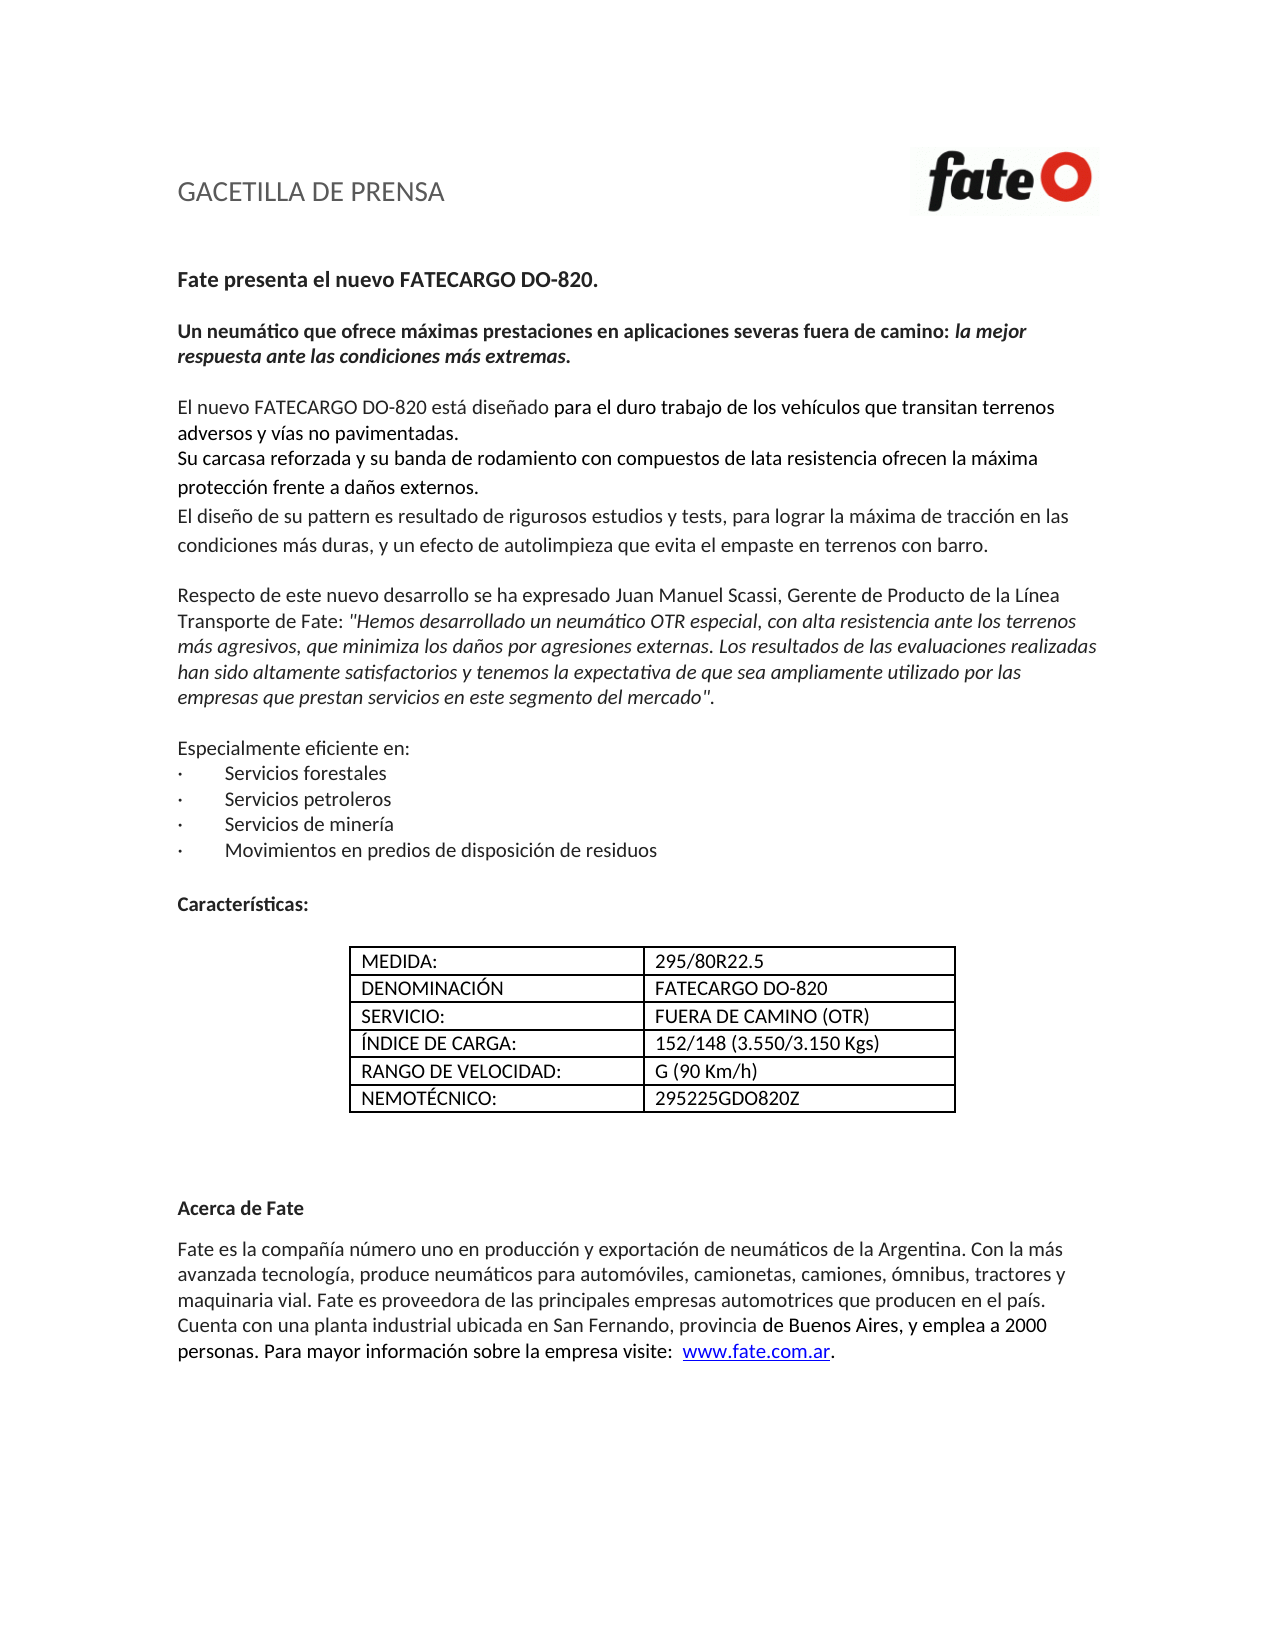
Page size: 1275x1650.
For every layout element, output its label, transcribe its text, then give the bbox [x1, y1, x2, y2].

text Un neumático que ofrece máximas prestaciones en aplicaciones severas fuera de camino: la mejor respuesta ante las condiciones más extremas. [177, 318, 1107, 369]
text Su carcasa reforzada y su banda de rodamiento con compuestos de lata resistencia ofrecen la máxima protección frente a daños externos. El diseño de su pattern es resultado de rigurosos estudios y tests, para lograr la máxima de tracción en las condiciones más duras, y un efecto de autolimpieza que evita el empaste en terrenos con barro. [177, 445, 1107, 558]
text Respecto de este nuevo desarrollo se ha expresado Juan Manuel Scassi, Gerente de Producto de la Línea Transporte de Fate: "Hemos desarrollado un neumático OTR especial, con alta resistencia ante los terrenos más agresivos, que minimiza los daños por agresiones externas. Los resultados de las evaluaciones realizadas han sido altamente satisfactorios y tenemos la expectativa de que sea ampliamente utilizado por las empresas que prestan servicios en este segmento del mercado". [177, 583, 1107, 710]
table_cell NEMOTÉCNICO: [351, 1086, 643, 1111]
table_cell 295225GDO820Z [645, 1086, 954, 1111]
table_header MEDIDA: [351, 948, 643, 973]
table_cell SERVICIO: [351, 1003, 643, 1028]
text Fate es la compañía número uno en producción y exportación de neumáticos de la Argentina. Con la más avanzada tecnología, produce neumáticos para automóviles, camionetas, camiones, ómnibus, tractores y maquinaria vial. Fate es proveedora de las principales empresas automotrices que producen en el país. Cuenta con una planta industrial ubicada en San Fernando, provincia de Buenos Aires, y emplea a 2000 personas. Para mayor información sobre la empresa visite: www.fate.com.ar. [177, 1236, 1107, 1363]
table_header 295/80R22.5 [645, 948, 954, 973]
picture [909, 147, 1100, 216]
table_cell DENOMINACIÓN [351, 976, 643, 1001]
text El nuevo FATECARGO DO-820 está diseñado para el duro trabajo de los vehículos que transitan terrenos adversos y vías no pavimentadas. [177, 394, 1107, 445]
text Acerca de Fate [177, 1195, 1107, 1221]
table_cell FUERA DE CAMINO (OTR) [645, 1003, 954, 1028]
text Especialmente eficiente en: · Servicios forestales · Servicios petroleros · Servicios de minería · Movimientos en predios de disposición de residuos [177, 710, 1107, 862]
text Fate presenta el nuevo FATECARGO DO-820. [177, 265, 1107, 293]
table_cell 152/148 (3.550/3.150 Kgs) [645, 1031, 954, 1056]
table_cell G (90 Km/h) [645, 1058, 954, 1083]
text Características: [177, 891, 1107, 917]
table_cell FATECARGO DO-820 [645, 976, 954, 1001]
table_cell RANGO DE VELOCIDAD: [351, 1058, 643, 1083]
table_cell ÍNDICE DE CARGA: [351, 1031, 643, 1056]
